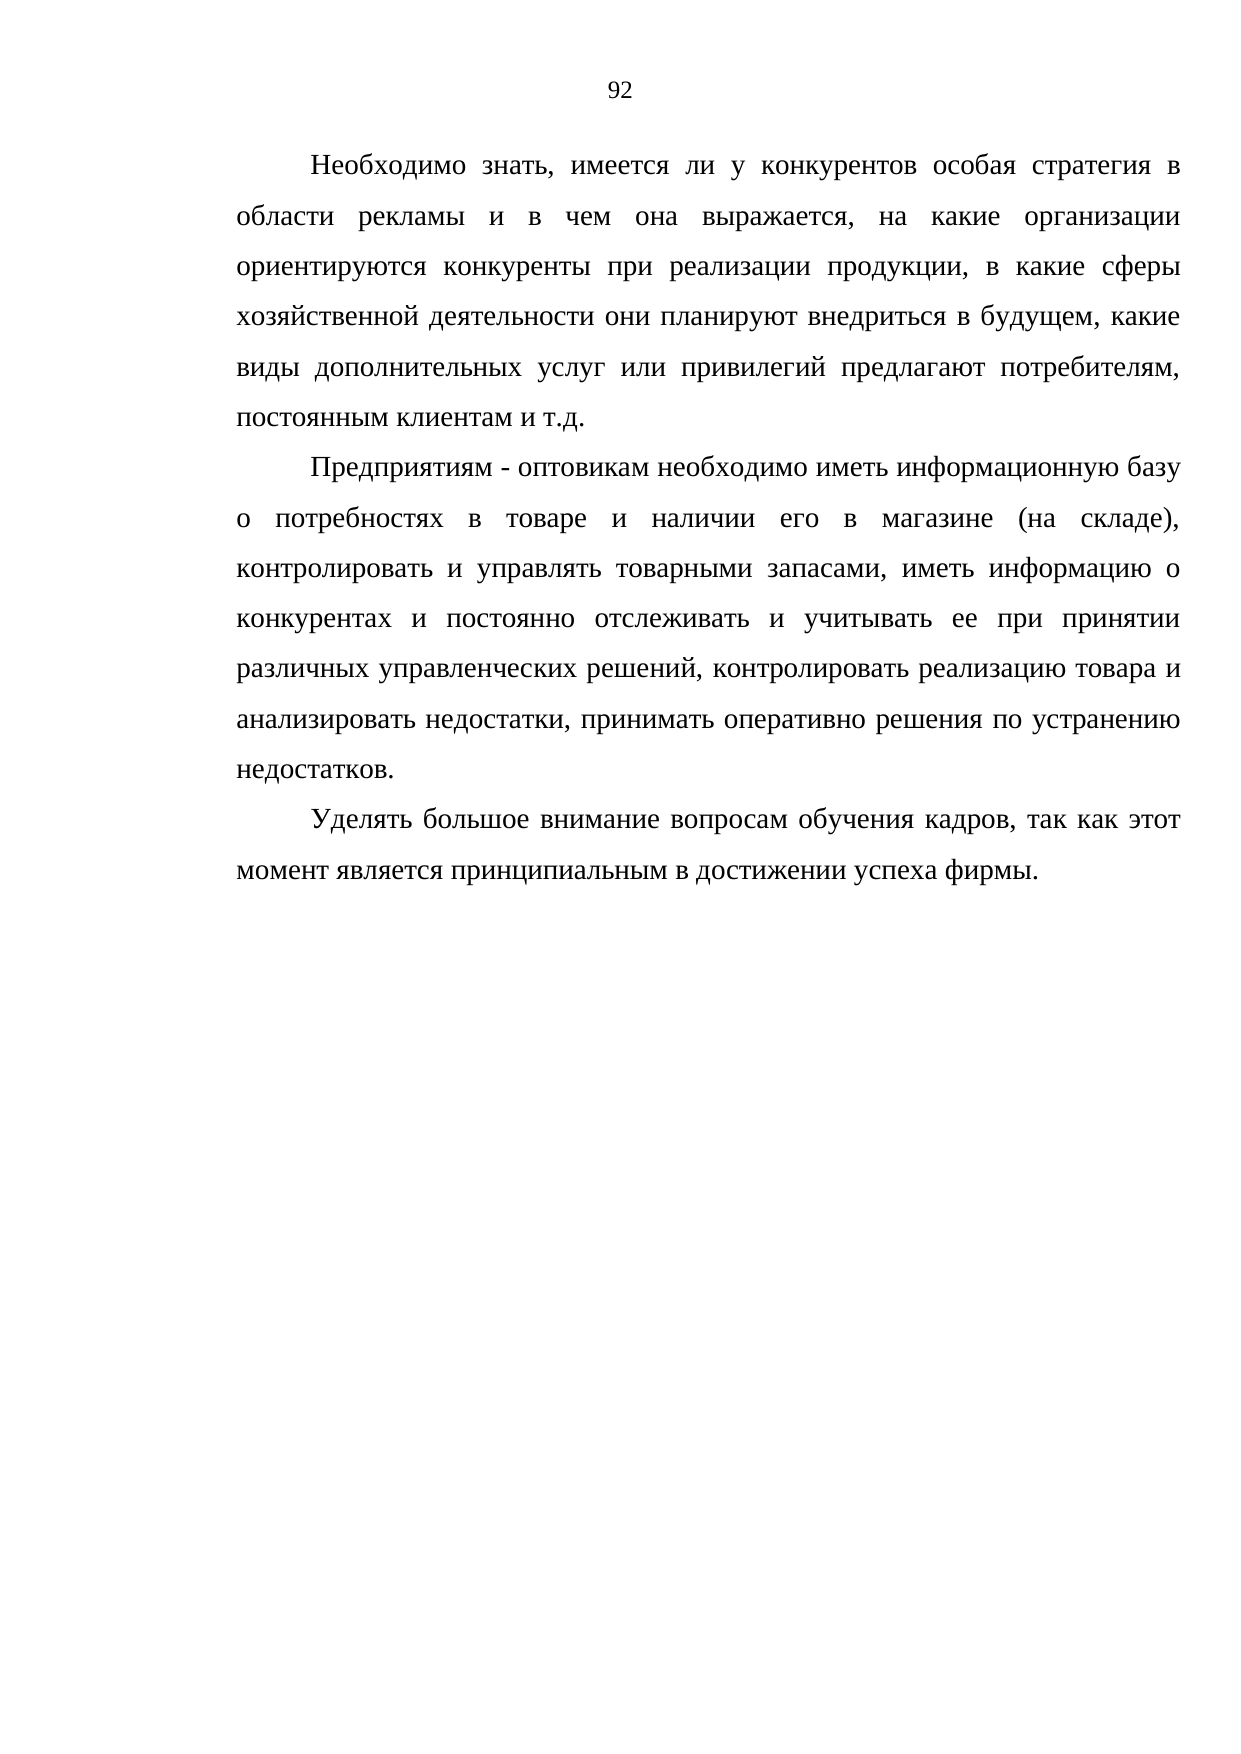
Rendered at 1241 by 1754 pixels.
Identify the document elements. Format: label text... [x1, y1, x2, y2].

text Предприятиям - оптовикам необходимо иметь информационную базу о потребностях в товаре и наличии его в магазине (на складе), контролировать и управлять товарными запасами, иметь информацию о конкурентах и постоянно отслеживать и учитывать ее при принятии различных управленческих решений, контролировать реализацию товара и анализировать недостатки, принимать оперативно решения по устранению недостатков. [236, 449, 1181, 785]
text Уделять большое внимание вопросам обучения кадров, так как этот момент является принципиальным в достижении успеха фирмы. [236, 802, 1181, 886]
text Необходимо знать, имеется ли у конкурентов особая стратегия в области рекламы и в чем она выражается, на какие организации ориентируются конкуренты при реализации продукции, в какие сферы хозяйственной деятельности они планируют внедриться в будущем, какие виды дополнительных услуг или привилегий предлагают потребителям, постоянным клиентам и т.д. [236, 148, 1181, 433]
